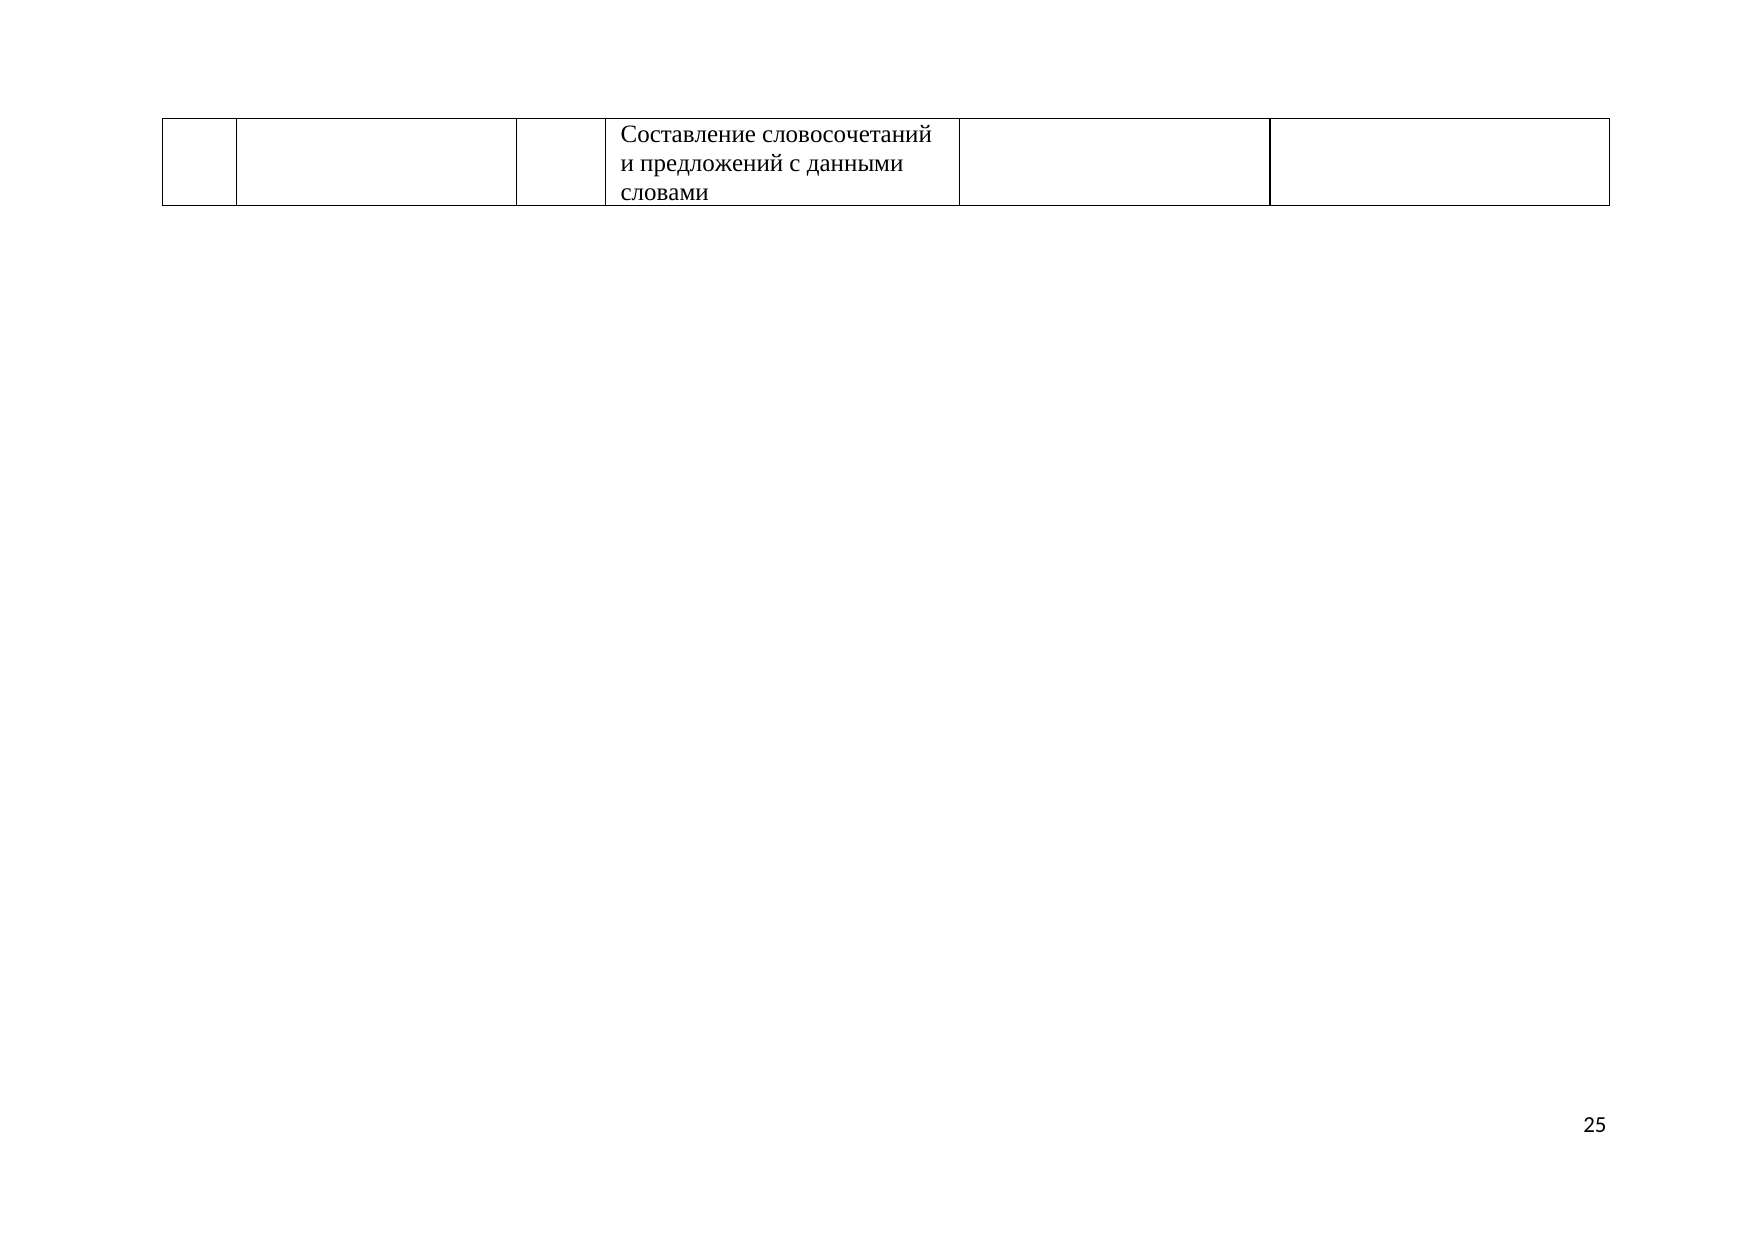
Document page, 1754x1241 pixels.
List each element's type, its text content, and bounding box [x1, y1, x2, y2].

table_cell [1271, 119, 1609, 205]
table_cell 1 [517, 119, 605, 205]
table_cell [163, 119, 236, 205]
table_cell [606, 119, 959, 205]
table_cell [237, 119, 516, 205]
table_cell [960, 119, 1269, 205]
